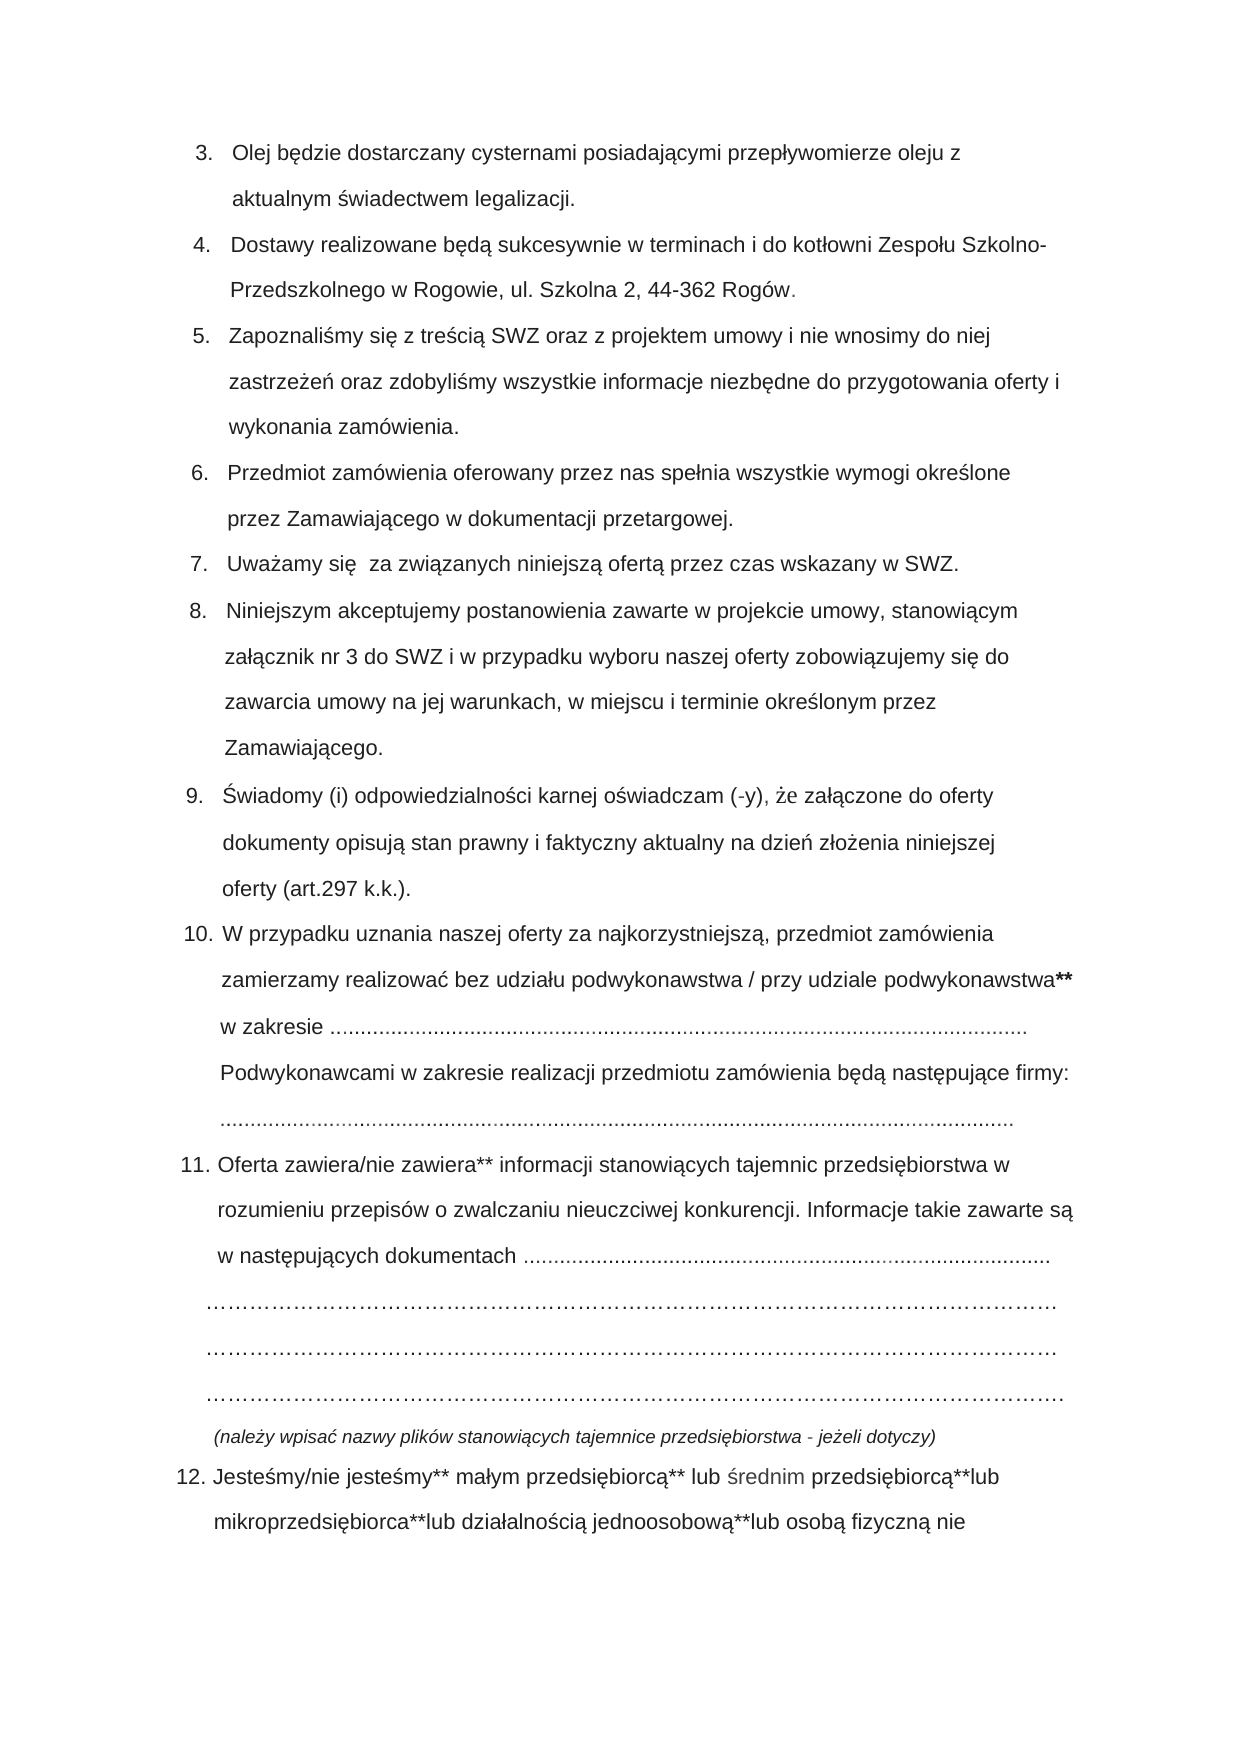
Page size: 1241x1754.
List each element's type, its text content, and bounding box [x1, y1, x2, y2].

list Świadomy (i) odpowiedzialności karnej oświadczam (-y), że załączone do oferty [186, 780, 1140, 809]
list Jesteśmy/nie jesteśmy** małym przedsiębiorcą** lub średnim przedsiębiorcą**lub mikroprzedsiębiorca**lub działalnością jednoosobową**lub osobą fizyczną nie [176, 1464, 1064, 1534]
list Oferta zawiera/nie zawiera** informacji stanowiących tajemnic przedsiębiorstwa w rozumieniu przepisów o zwalczaniu nieuczciwej konkurencji. Informacje takie zawarte są w następujących dokumentach ....................................................................................... [180, 1152, 1079, 1268]
list Uważamy się za związanych niniejszą ofertą przez czas wskazany w SWZ. [190, 551, 1140, 576]
text Podwykonawcami w zakresie realizacji przedmiotu zamówienia będą następujące firmy: ................................................................................................................................... [219, 1060, 1084, 1131]
text zamierzamy realizować bez udziału podwykonawstwa / przy udziale podwykonawstwa** w zakresie ................................................................................................................... [220, 967, 1084, 1039]
text (należy wpisać nazwy plików stanowiących tajemnice przedsiębiorstwa - jeżeli dotyczy) [214, 1426, 1029, 1448]
list W przypadku uznania naszej oferty za najkorzystniejszą, przedmiot zamówienia [183, 923, 1140, 946]
text ……………………………………………………………………………………………………… [205, 1289, 1079, 1314]
list Przedmiot zamówienia oferowany przez nas spełnia wszystkie wymogi określone przez Zamawiającego w dokumentacji przetargowej. [191, 460, 1044, 531]
text ………………………………………………………………………………………………………. [205, 1380, 1079, 1406]
list Olej będzie dostarczany cysternami posiadającymi przepływomierze oleju z aktualnym świadectwem legalizacji. [195, 140, 976, 211]
list Dostawy realizowane będą sukcesywnie w terminach i do kotłowni Zespołu Szkolno-­ Przedszkolnego w Rogowie, ul. Szkolna 2, 44-362 Rogów. [193, 232, 1083, 302]
text dokumenty opisują stan prawny i faktyczny aktualny na dzień złożenia niniejszej oferty (art.297 k.k.). [222, 829, 1029, 901]
list Zapoznaliśmy się z treścią SWZ oraz z projektem umowy i nie wnosimy do niej zastrzeżeń oraz zdobyliśmy wszystkie informacje niezbędne do przygotowania oferty i wykonania zamówienia. [192, 323, 1086, 439]
text ……………………………………………………………………………………………………… [205, 1334, 1079, 1360]
list Niniejszym akceptujemy postanowienia zawarte w projekcie umowy, stanowiącym załącznik nr 3 do SWZ i w przypadku wyboru naszej oferty zobowiązujemy się do zawarcia umowy na jej warunkach, w miejscu i terminie określonym przez Zamawiającego. [189, 598, 1063, 760]
